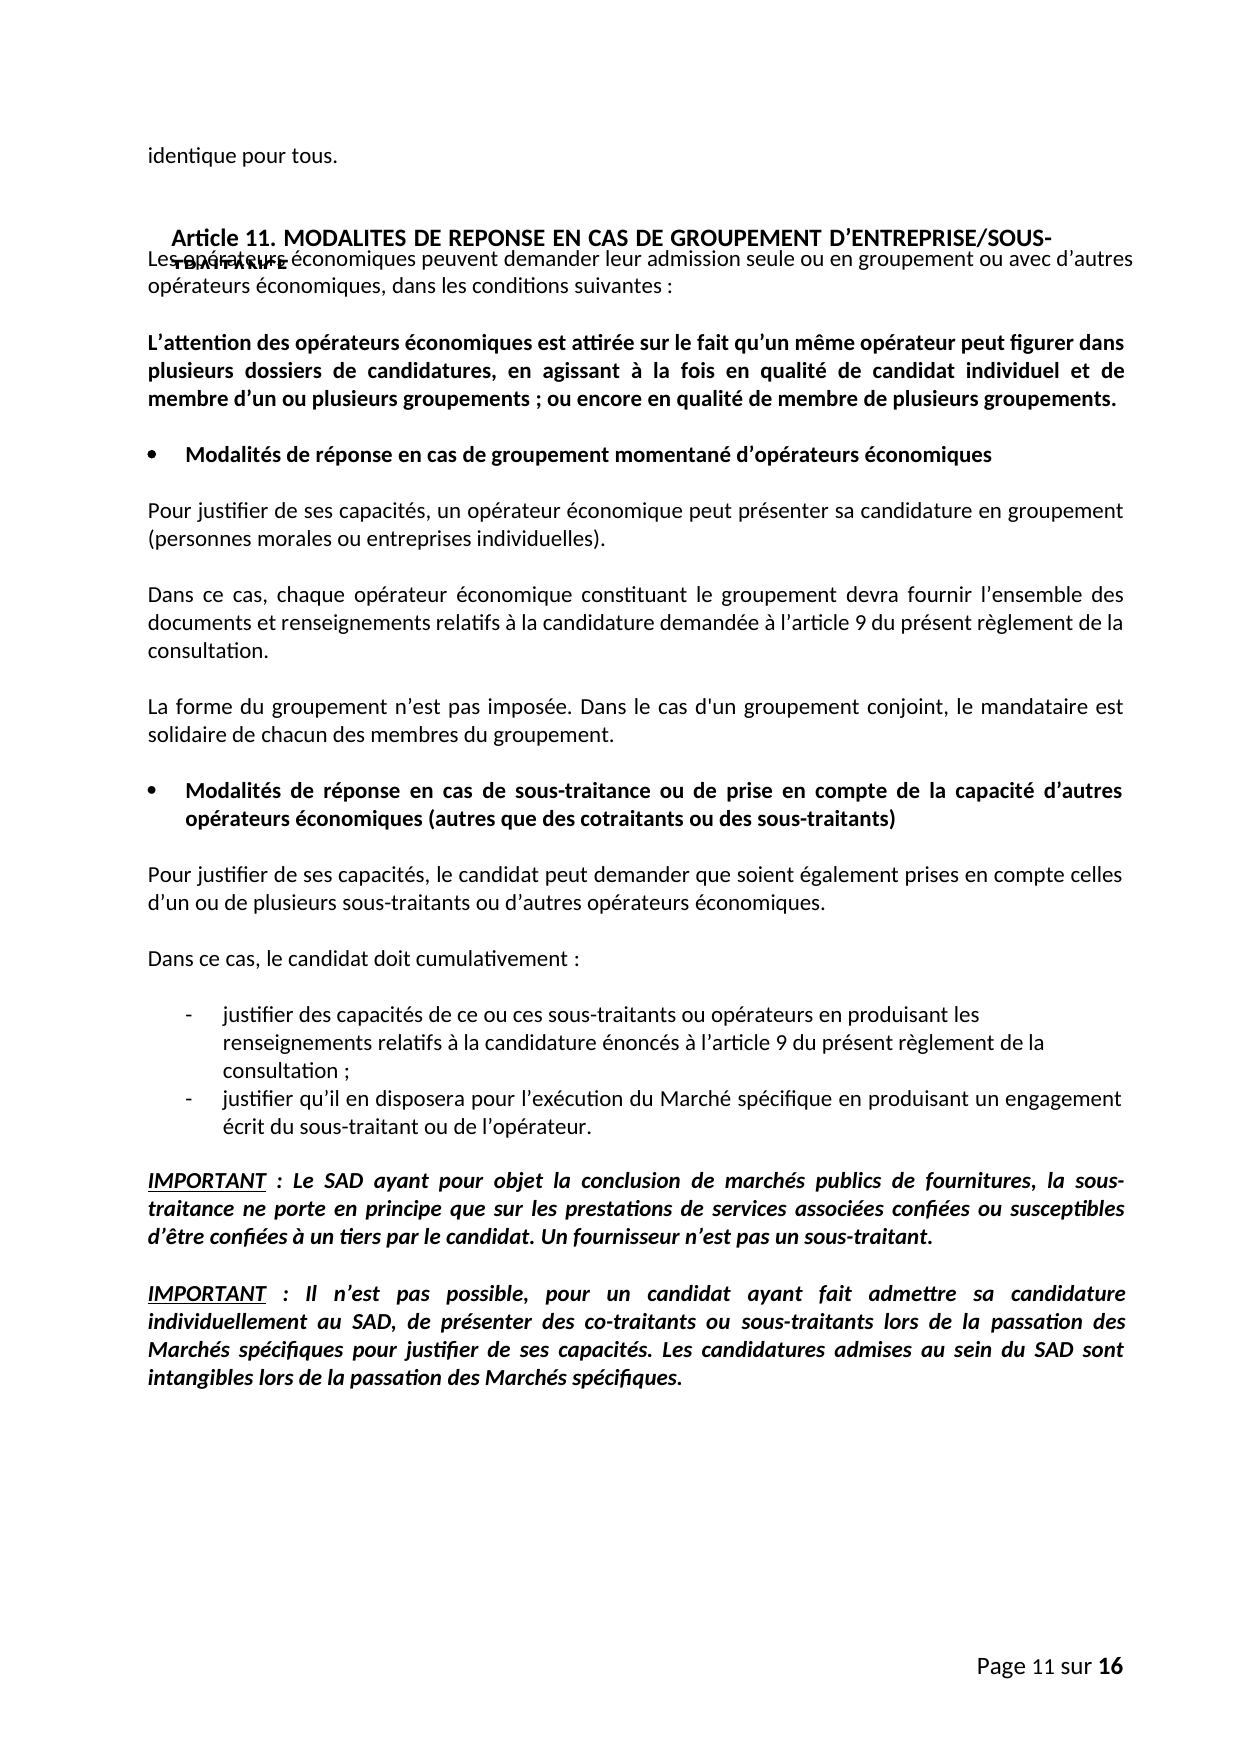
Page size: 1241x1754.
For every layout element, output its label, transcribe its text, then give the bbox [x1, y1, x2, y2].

text d’un ou de plusieurs sous-traitants ou d’autres opérateurs économiques. [148, 888, 1148, 916]
text Pour justifier de ses capacités, un opérateur économique peut présenter sa candidature en groupement (personnes morales ou entreprises individuelles). [148, 496, 1126, 552]
list justifier qu’il en disposera pour l’exécution du Marché spécifique en produisant un engagement écrit du sous-traitant ou de l’opérateur. [185, 1084, 1126, 1140]
text opérateurs économiques, dans les conditions suivantes : [148, 272, 1148, 300]
subtitle L’attention des opérateurs économiques est attirée sur le fait qu’un même opérateur peut figurer dans plusieurs dossiers de candidatures, en agissant à la fois en qualité de candidat individuel et de membre d’un ou plusieurs groupements ; ou encore en qualité de membre de plusieurs groupements. [148, 328, 1126, 412]
list Modalités de réponse en cas de groupement momentané d’opérateurs économiques [148, 440, 1148, 468]
text Les opérateurs économiques peuvent demander leur admission seule ou en groupement ou avec d’autres [148, 244, 1148, 272]
text La forme du groupement n’est pas imposée. Dans le cas d'un groupement conjoint, le mandataire est solidaire de chacun des membres du groupement. [148, 692, 1126, 748]
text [148, 142, 1126, 170]
text IMPORTANT : Le SAD ayant pour objet la conclusion de marchés publics de fournitures, la sous-traitance ne porte en principe que sur les prestations de services associées confiées ou susceptibles d’être confiées à un tiers par le candidat. Un fournisseur n’est pas un sous-traitant. [148, 1166, 1126, 1251]
text Pour justifier de ses capacités, le candidat peut demander que soient également prises en compte celles [148, 860, 1148, 888]
text IMPORTANT : Il n’est pas possible, pour un candidat ayant fait admettre sa candidature individuellement au SAD, de présenter des co-traitants ou sous-traitants lors de la passation des Marchés spécifiques pour justifier de ses capacités. Les candidatures admises au sein du SAD sont intangibles lors de la passation des Marchés spécifiques. [148, 1279, 1126, 1391]
text Dans ce cas, le candidat doit cumulativement : [148, 944, 1148, 972]
text opérateurs économiques (autres que des cotraitants ou des sous-traitants) [185, 804, 1148, 832]
text Dans ce cas, chaque opérateur économique constituant le groupement devra fournir l’ensemble des documents et renseignements relatifs à la candidature demandée à l’article 9 du présent règlement de la consultation. [148, 580, 1126, 664]
list justifier des capacités de ce ou ces sous-traitants ou opérateurs en produisant les renseignements relatifs à la candidature énoncés à l’article 9 du présent règlement de la consultation ; [185, 1000, 1126, 1084]
subtitle Modalités de réponse en cas de sous-traitance ou de prise en compte de la capacité d’autres [148, 776, 1148, 804]
